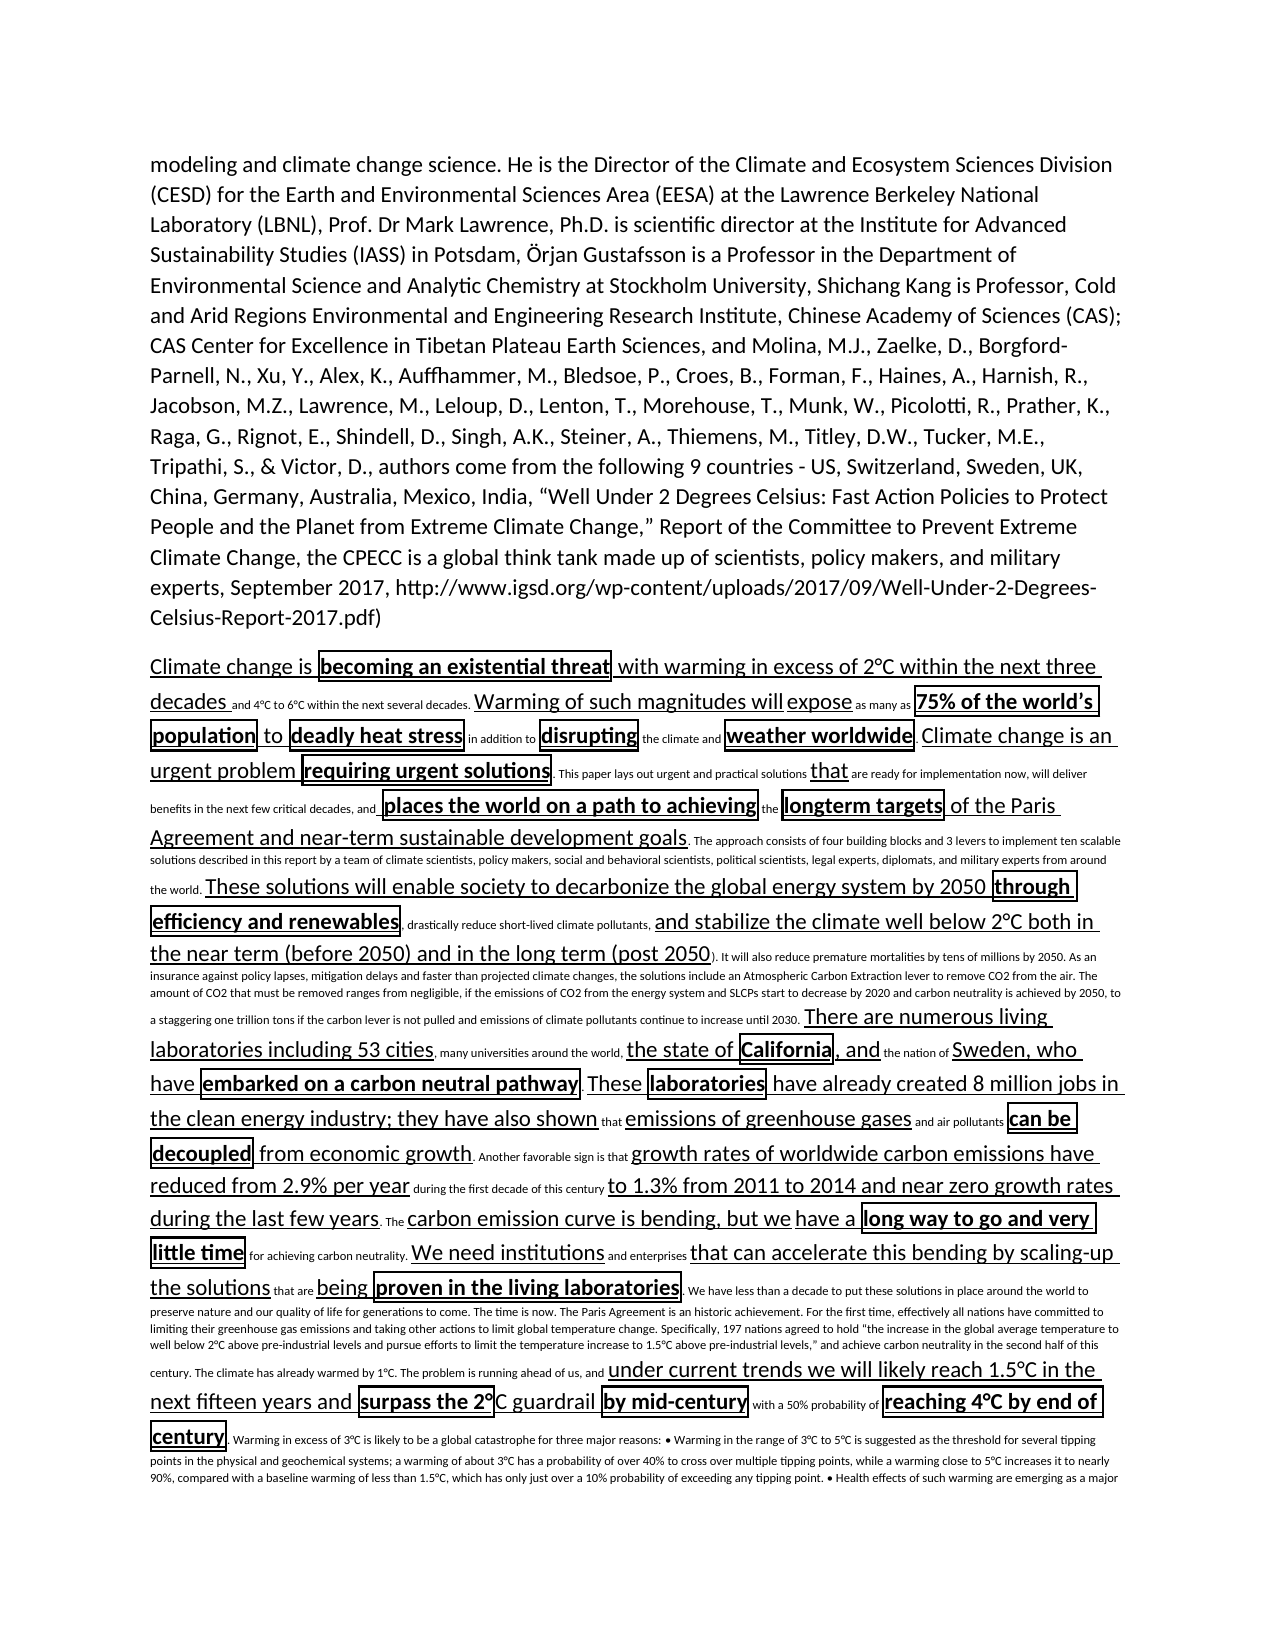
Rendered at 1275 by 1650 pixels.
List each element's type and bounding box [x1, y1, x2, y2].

text [150, 650, 1125, 1485]
text [150, 150, 1125, 631]
